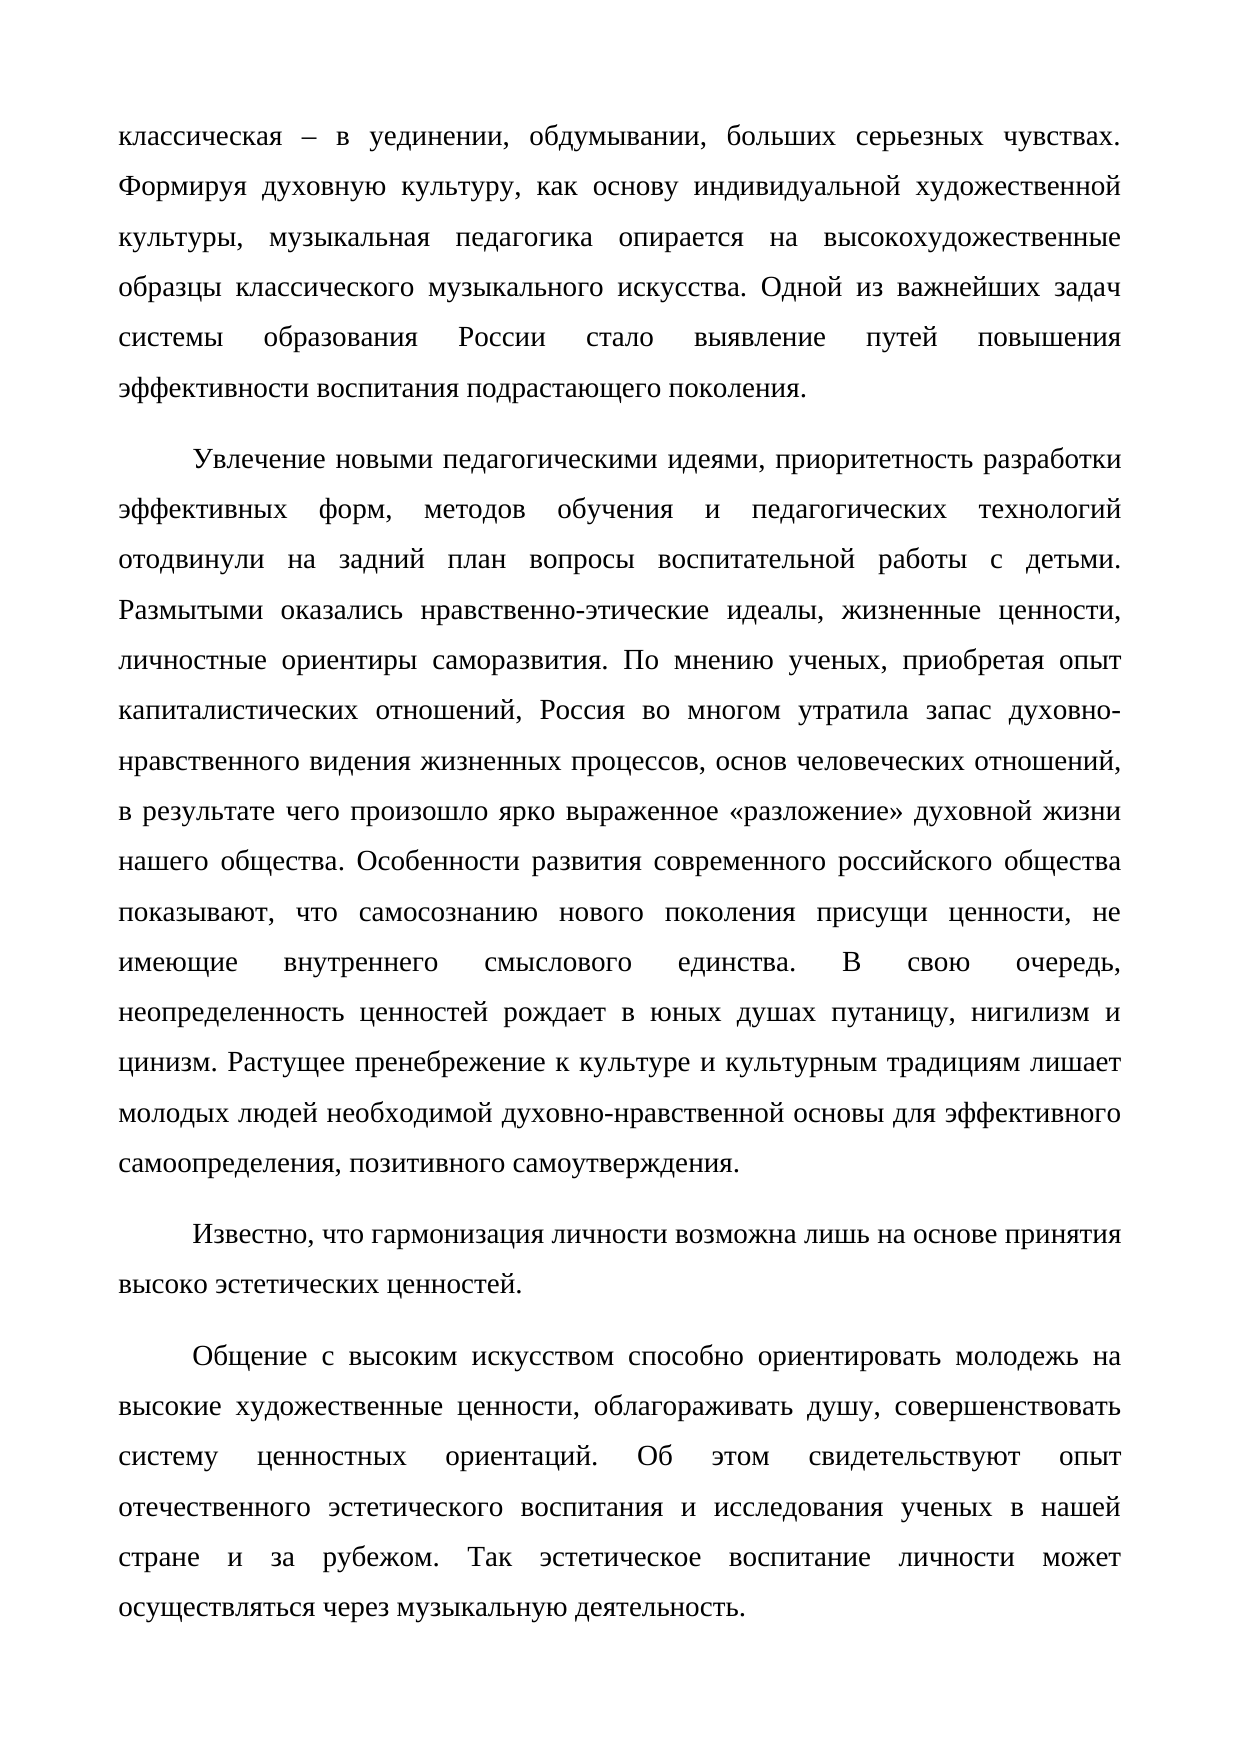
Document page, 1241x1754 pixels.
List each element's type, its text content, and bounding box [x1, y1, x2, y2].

text Общение с высоким искусством способно ориентировать молодежь на высокие художественные ценности, облагораживать душу, совершенствовать систему ценностных ориентаций. Об этом свидетельствуют опыт отечественного эстетического воспитания и исследования ученых в нашей стране и за рубежом. Так эстетическое воспитание личности может осуществляться через музыкальную деятельность. [118, 1338, 1122, 1623]
text Известно, что гармонизация личности возможна лишь на основе принятия высоко эстетических ценностей. [118, 1216, 1122, 1300]
text Увлечение новыми педагогическими идеями, приоритетность разработки эффективных форм, методов обучения и педагогических технологий отодвинули на задний план вопросы воспитательной работы с детьми. Размытыми оказались нравственно-этические идеалы, жизненные ценности, личностные ориентиры саморазвития. По мнению ученых, приобретая опыт капиталистических отношений, Россия во многом утратила запас духовно-нравственного видения жизненных процессов, основ человеческих отношений, в результате чего произошло ярко выраженное «разложение» духовной жизни нашего общества. Особенности развития современного российского общества показывают, что самосознанию нового поколения присущи ценности, не имеющие внутреннего смыслового единства. В свою очередь, неопределенность ценностей рождает в юных душах путаницу, нигилизм и цинизм. Растущее пренебрежение к культуре и культурным традициям лишает молодых людей необходимой духовно-нравственной основы для эффективного самоопределения, позитивного самоутверждения. [118, 441, 1122, 1179]
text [118, 118, 1122, 403]
